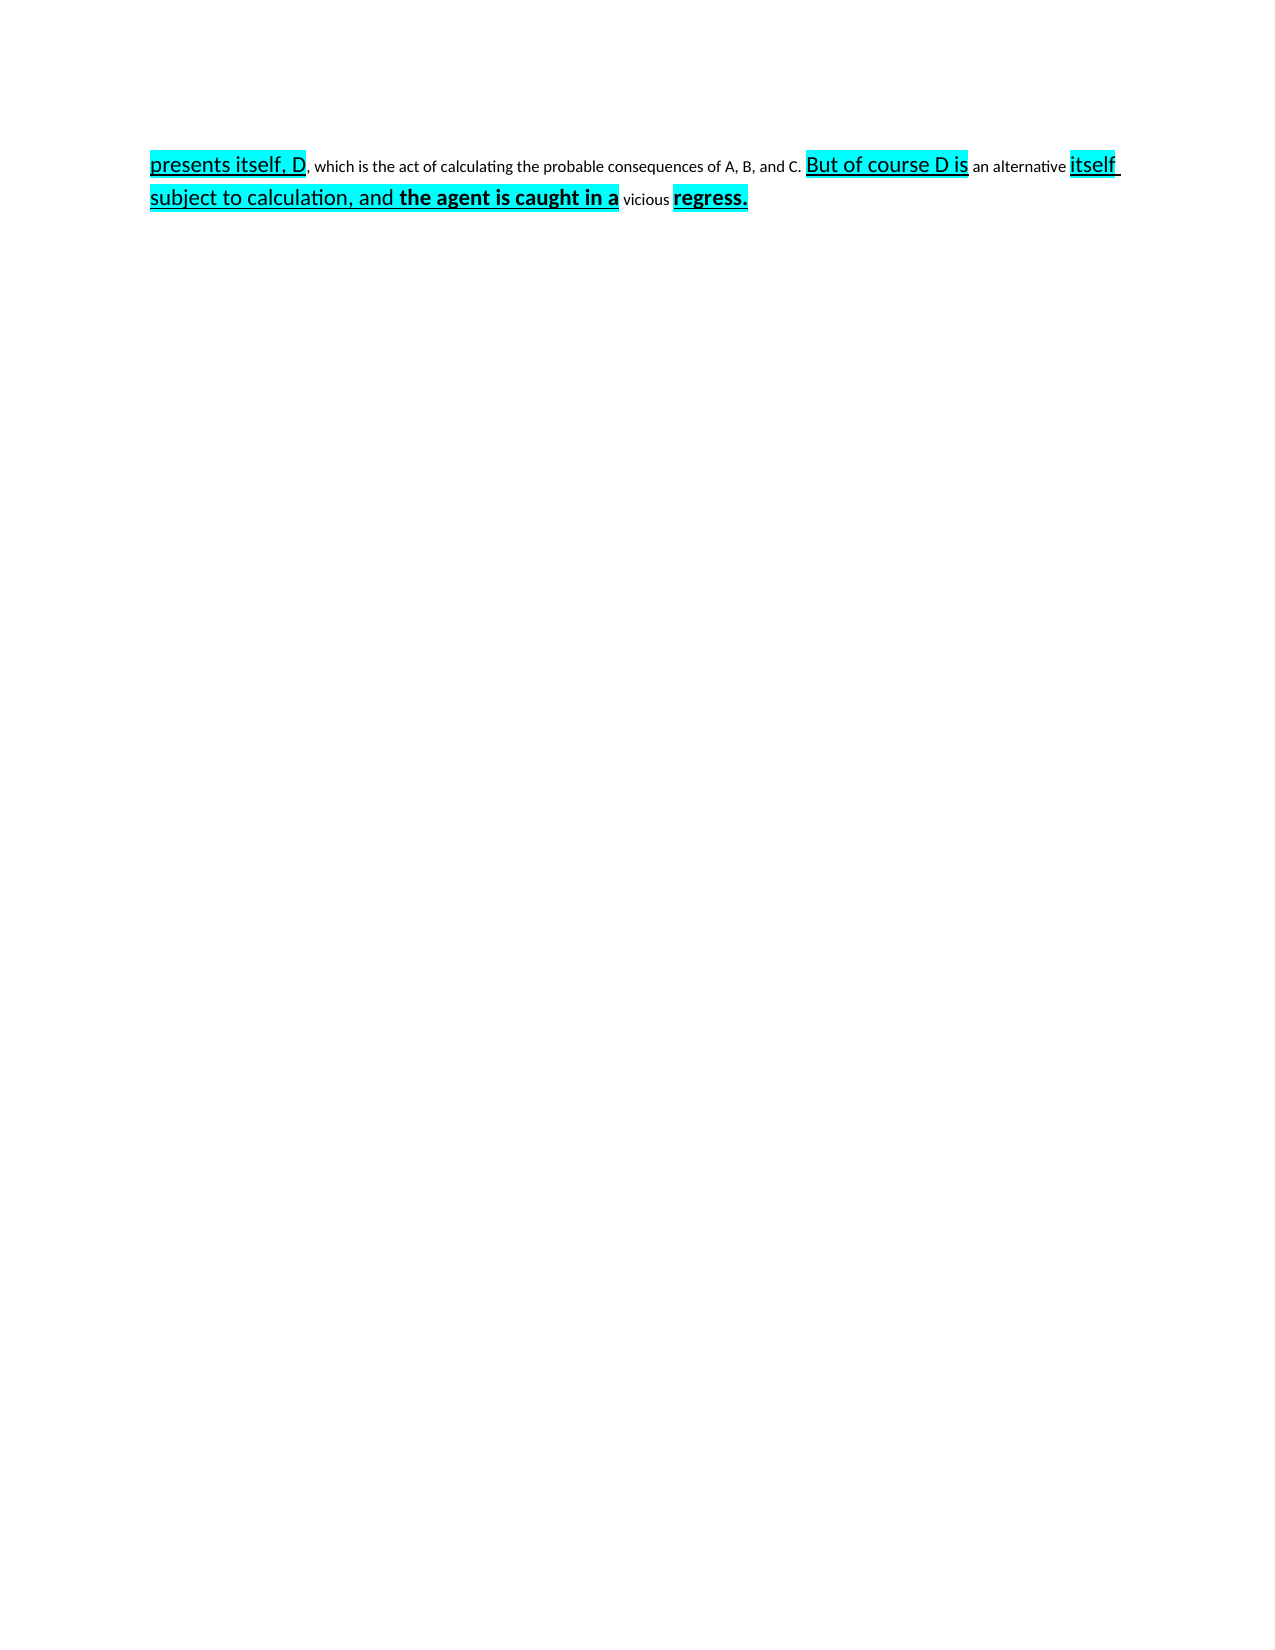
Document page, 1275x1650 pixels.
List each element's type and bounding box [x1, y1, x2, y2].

text [150, 150, 1125, 212]
